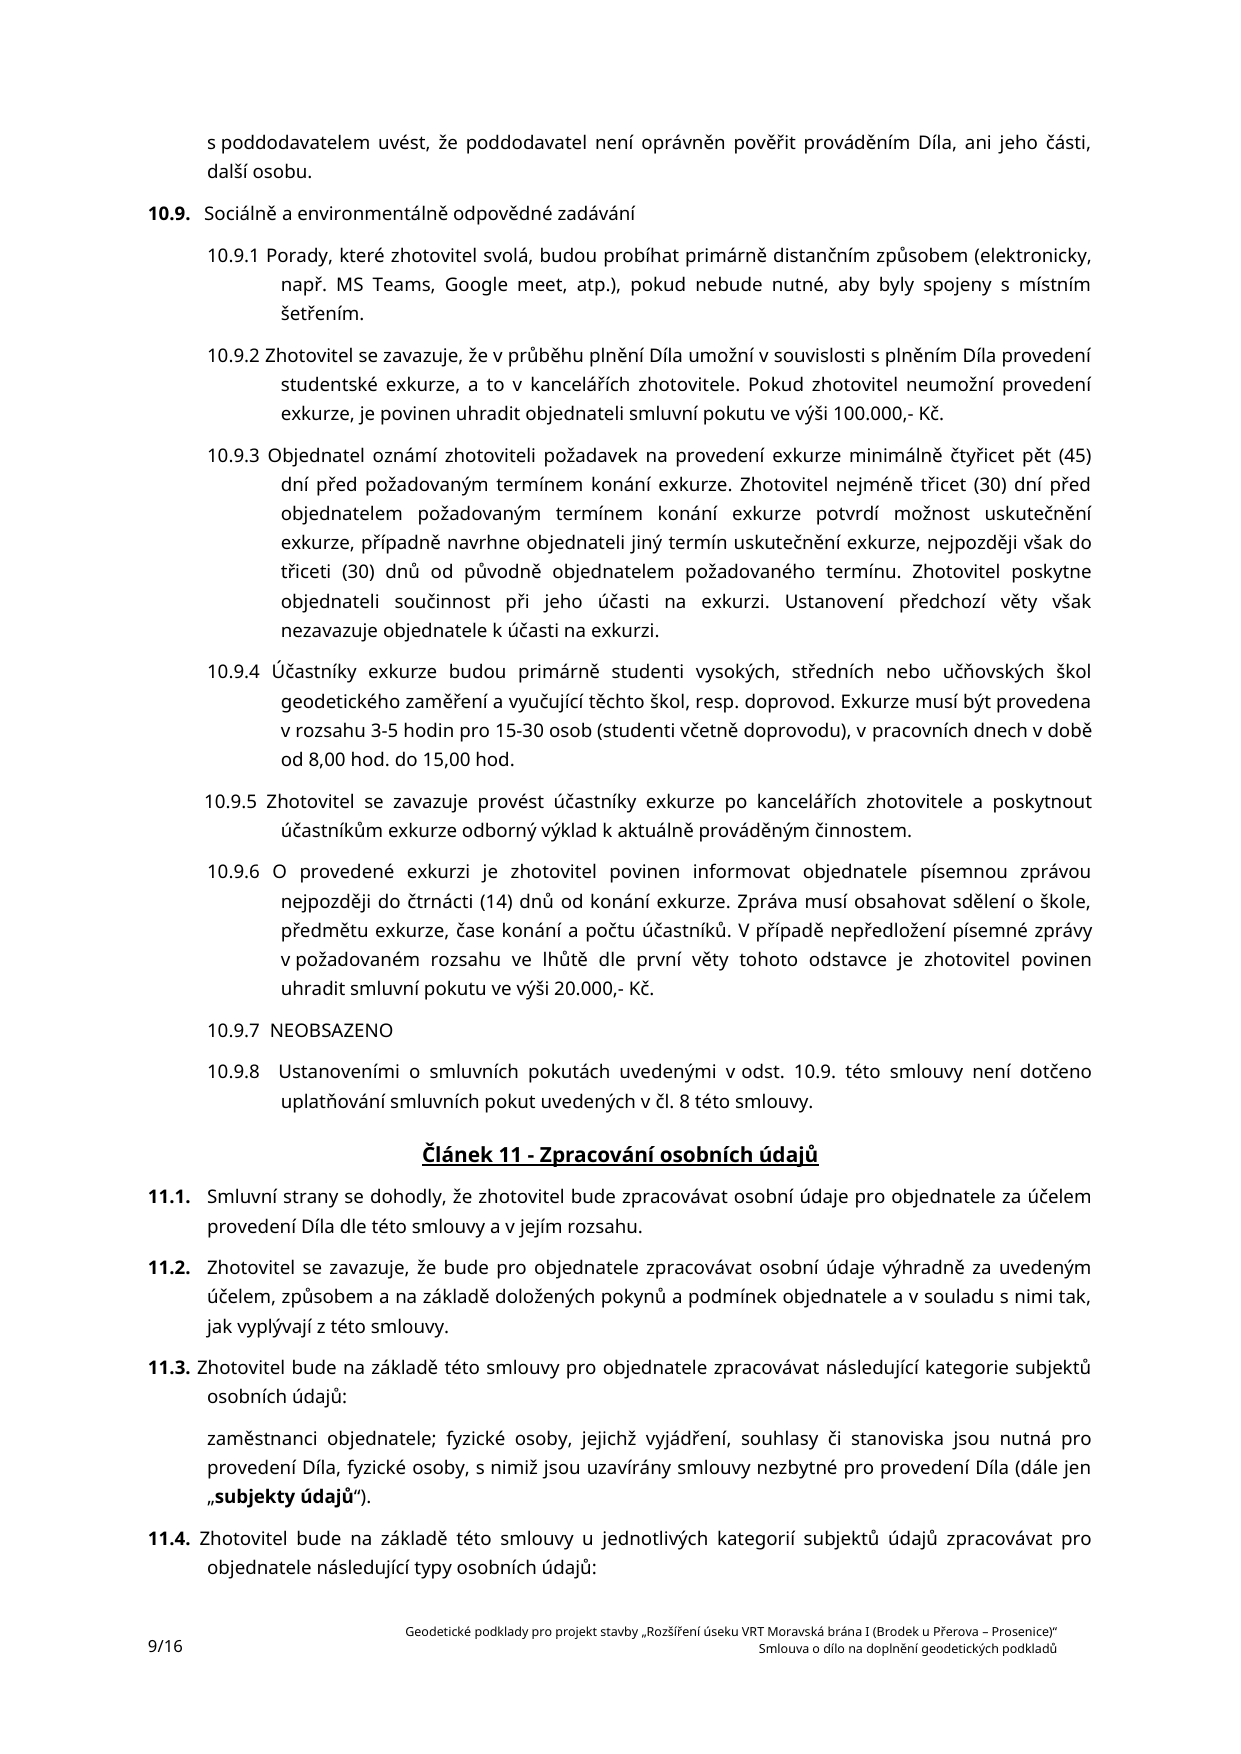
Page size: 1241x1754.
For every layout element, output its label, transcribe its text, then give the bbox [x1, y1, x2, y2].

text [148, 126, 1092, 185]
text 11.3. Zhotovitel bude na základě této smlouvy pro objednatele zpracovávat následující kategorie subjektů osobních údajů: [148, 1351, 1092, 1410]
text 10.9.6 O provedené exkurzi je zhotovitel povinen informovat objednatele písemnou zprávou nejpozději do čtrnácti (14) dnů od konání exkurze. Zpráva musí obsahovat sdělení o škole, předmětu exkurze, čase konání a počtu účastníků. V případě nepředložení písemné zprávy v požadovaném rozsahu ve lhůtě dle první věty tohoto odstavce je zhotovitel povinen uhradit smluvní pokutu ve výši 20.000,- Kč. [207, 856, 1092, 1001]
text 10.9. Sociálně a environmentálně odpovědné zadávání [148, 197, 1092, 226]
text 10.9.8 Ustanoveními o smluvních pokutách uvedenými v odst. 10.9. této smlouvy není dotčeno uplatňování smluvních pokut uvedených v čl. 8 této smlouvy. [207, 1056, 1092, 1114]
text 10.9.7 NEOBSAZENO [207, 1014, 1092, 1043]
text 10.9.4 Účastníky exkurze budou primárně studenti vysokých, středních nebo učňovských škol geodetického zaměření a vyučující těchto škol, resp. doprovod. Exkurze musí být provedena v rozsahu 3-5 hodin pro 15-30 osob (studenti včetně doprovodu), v pracovních dnech v době od 8,00 hod. do 15,00 hod. [207, 656, 1092, 772]
text 10.9.1 Porady, které zhotovitel svolá, budou probíhat primárně distančním způsobem (elektronicky, např. MS Teams, Google meet, atp.), pokud nebude nutné, aby byly spojeny s místním šetřením. [207, 239, 1092, 326]
text 11.1. Smluvní strany se dohodly, že zhotovitel bude zpracovávat osobní údaje pro objednatele za účelem provedení Díla dle této smlouvy a v jejím rozsahu. [148, 1181, 1092, 1239]
subtitle Článek 11 - Zpracování osobních údajů [148, 1139, 1092, 1168]
text 11.2. Zhotovitel se zavazuje, že bude pro objednatele zpracovávat osobní údaje výhradně za uvedeným účelem, způsobem a na základě doložených pokynů a podmínek objednatele a v souladu s nimi tak, jak vyplývají z této smlouvy. [148, 1251, 1092, 1339]
text zaměstnanci objednatele; fyzické osoby, jejichž vyjádření, souhlasy či stanoviska jsou nutná pro provedení Díla, fyzické osoby, s nimiž jsou uzavírány smlouvy nezbytné pro provedení Díla (dále jen „subjekty údajů“). [207, 1422, 1092, 1510]
text 10.9.3 Objednatel oznámí zhotoviteli požadavek na provedení exkurze minimálně čtyřicet pět (45) dní před požadovaným termínem konání exkurze. Zhotovitel nejméně třicet (30) dní před objednatelem požadovaným termínem konání exkurze potvrdí možnost uskutečnění exkurze, případně navrhne objednateli jiný termín uskutečnění exkurze, nejpozději však do třiceti (30) dnů od původně objednatelem požadovaného termínu. Zhotovitel poskytne objednateli součinnost při jeho účasti na exkurzi. Ustanovení předchozí věty však nezavazuje objednatele k účasti na exkurzi. [207, 439, 1092, 643]
text 10.9.2 Zhotovitel se zavazuje, že v průběhu plnění Díla umožní v souvislosti s plněním Díla provedení studentské exkurze, a to v kancelářích zhotovitele. Pokud zhotovitel neumožní provedení exkurze, je povinen uhradit objednateli smluvní pokutu ve výši 100.000,- Kč. [207, 339, 1092, 426]
text 11.4. Zhotovitel bude na základě této smlouvy u jednotlivých kategorií subjektů údajů zpracovávat pro objednatele následující typy osobních údajů: [148, 1522, 1092, 1581]
text 10.9.5 Zhotovitel se zavazuje provést účastníky exkurze po kancelářích zhotovitele a poskytnout účastníkům exkurze odborný výklad k aktuálně prováděným činnostem. [204, 785, 1092, 843]
